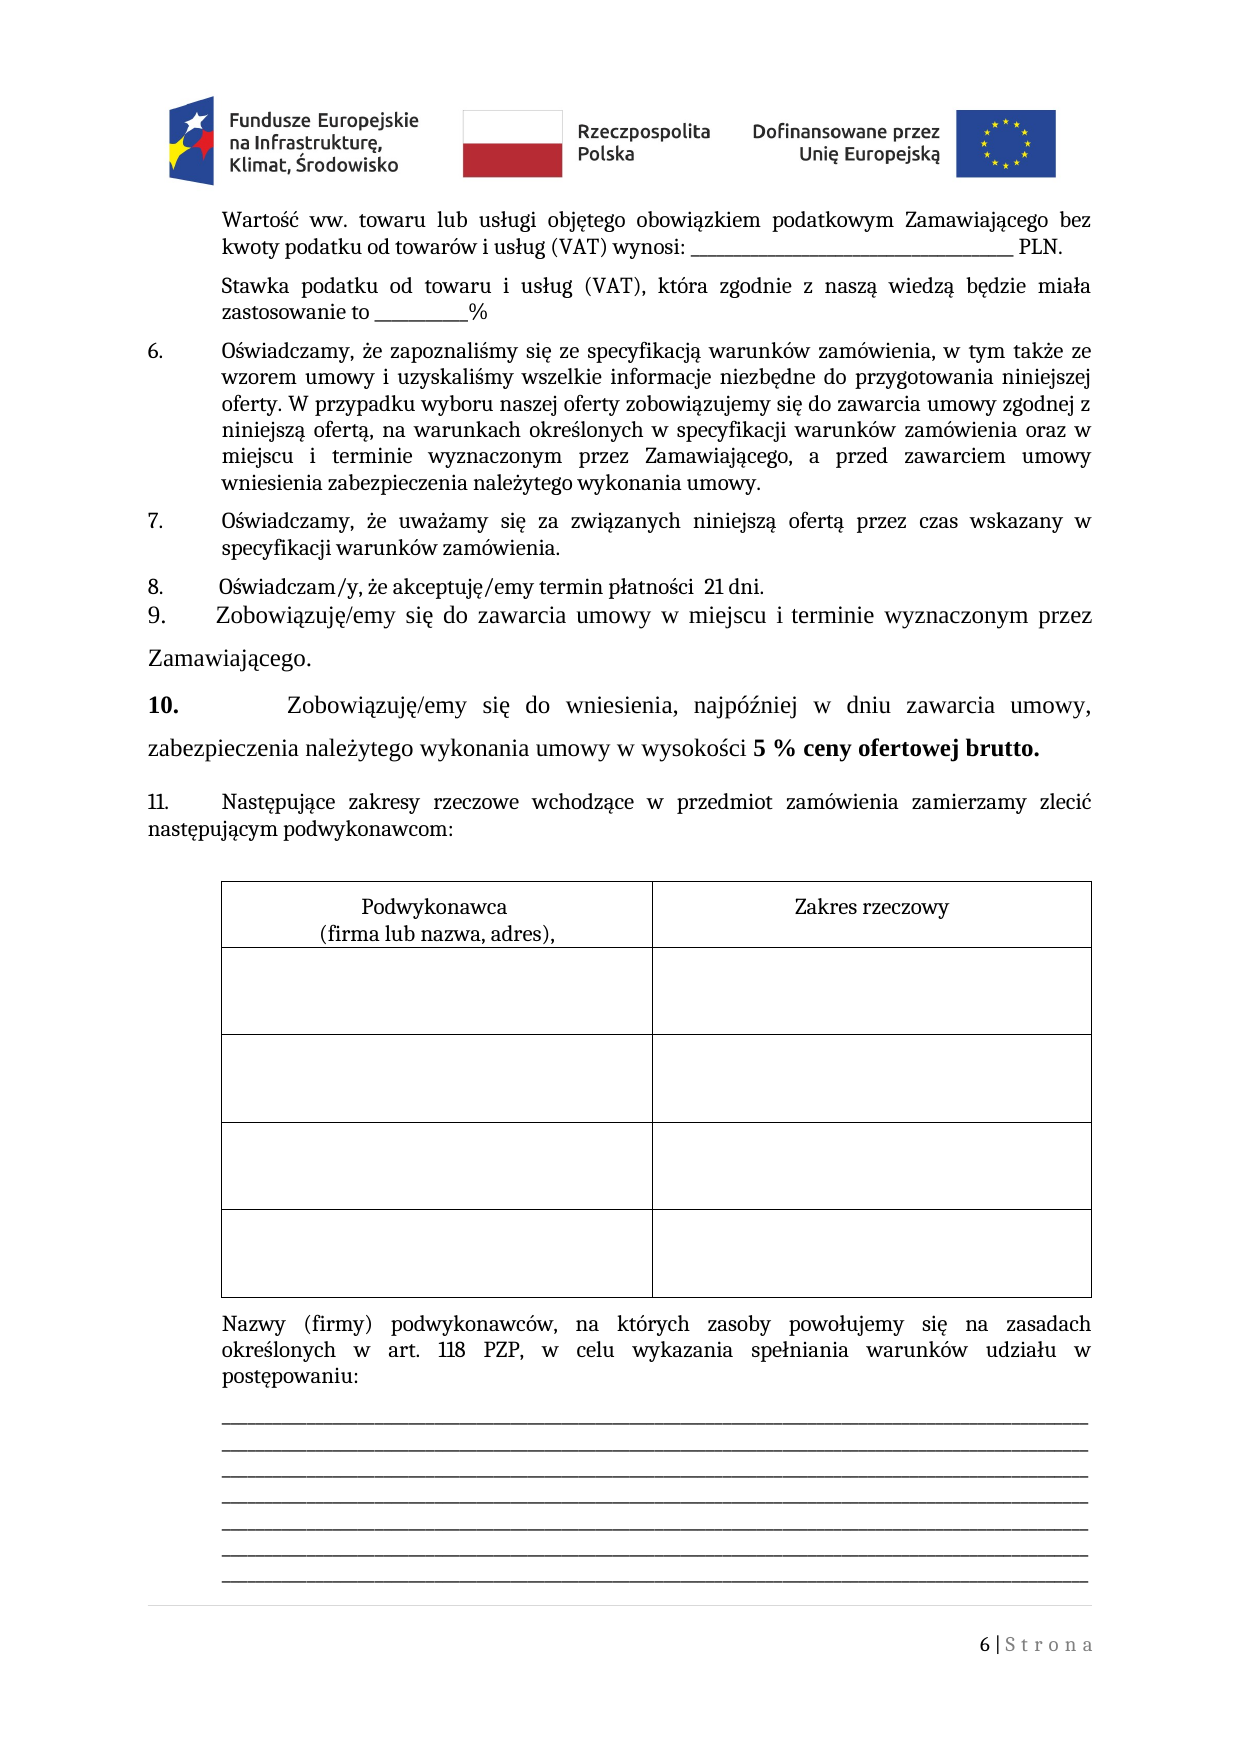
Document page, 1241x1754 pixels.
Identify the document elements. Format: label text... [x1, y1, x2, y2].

table_cell [222, 1123, 652, 1209]
table_cell [222, 948, 652, 1034]
text Wartość ww. towaru lub usługi objętego obowiązkiem podatkowym Zamawiającego bez kwoty podatku od towarów i usług (VAT) wynosi: ______________________________________ PLN. [222, 207, 1092, 260]
picture [147, 73, 1079, 208]
table_cell [653, 948, 1091, 1034]
text 7. Oświadczamy, że uważamy się za związanych niniejszą ofertą przez czas wskazany w specyfikacji warunków zamówienia. [148, 508, 1092, 561]
table_header Zakres rzeczowy [653, 882, 1091, 947]
table_cell [653, 1123, 1091, 1209]
text Nazwy (firmy) podwykonawców, na których zasoby powołujemy się na zasadach określonych w art. 118 PZP, w celu wykazania spełniania warunków udziału w postępowaniu: [222, 1311, 1092, 1389]
table_cell [653, 1035, 1091, 1122]
text 9. Zobowiązuję/emy się do zawarcia umowy w miejscu i terminie wyznaczonym przez Zamawiającego. [148, 600, 1092, 672]
text Stawka podatku od towaru i usług (VAT), która zgodnie z naszą wiedzą będzie miała zastosowanie to ___________% [222, 272, 1092, 325]
text 10. Zobowiązuję/emy się do wniesienia, najpóźniej w dniu zawarcia umowy, zabezpieczenia należytego wykonania umowy w wysokości 5 % ceny ofertowej brutto. [148, 690, 1092, 762]
table_cell [222, 1035, 652, 1122]
table_cell [653, 1210, 1091, 1297]
text 8. Oświadczam/y, że akceptuję/emy termin płatności 21 dni. [148, 573, 1092, 600]
table_cell [222, 1210, 652, 1297]
text 6. Oświadczamy, że zapoznaliśmy się ze specyfikacją warunków zamówienia, w tym także ze wzorem umowy i uzyskaliśmy wszelkie informacje niezbędne do przygotowania niniejszej oferty. W przypadku wyboru naszej oferty zobowiązujemy się do zawarcia umowy zgodnej z niniejszą ofertą, na warunkach określonych w specyfikacji warunków zamówienia oraz w miejscu i terminie wyznaczonym przez Zamawiającego, a przed zawarciem umowy wniesienia zabezpieczenia należytego wykonania umowy. [148, 338, 1092, 496]
table_header Podwykonawca (firma lub nazwa, adres), [222, 882, 652, 947]
text 11. Następujące zakresy rzeczowe wchodzące w przedmiot zamówienia zamierzamy zlecić następującym podwykonawcom: [148, 789, 1092, 842]
